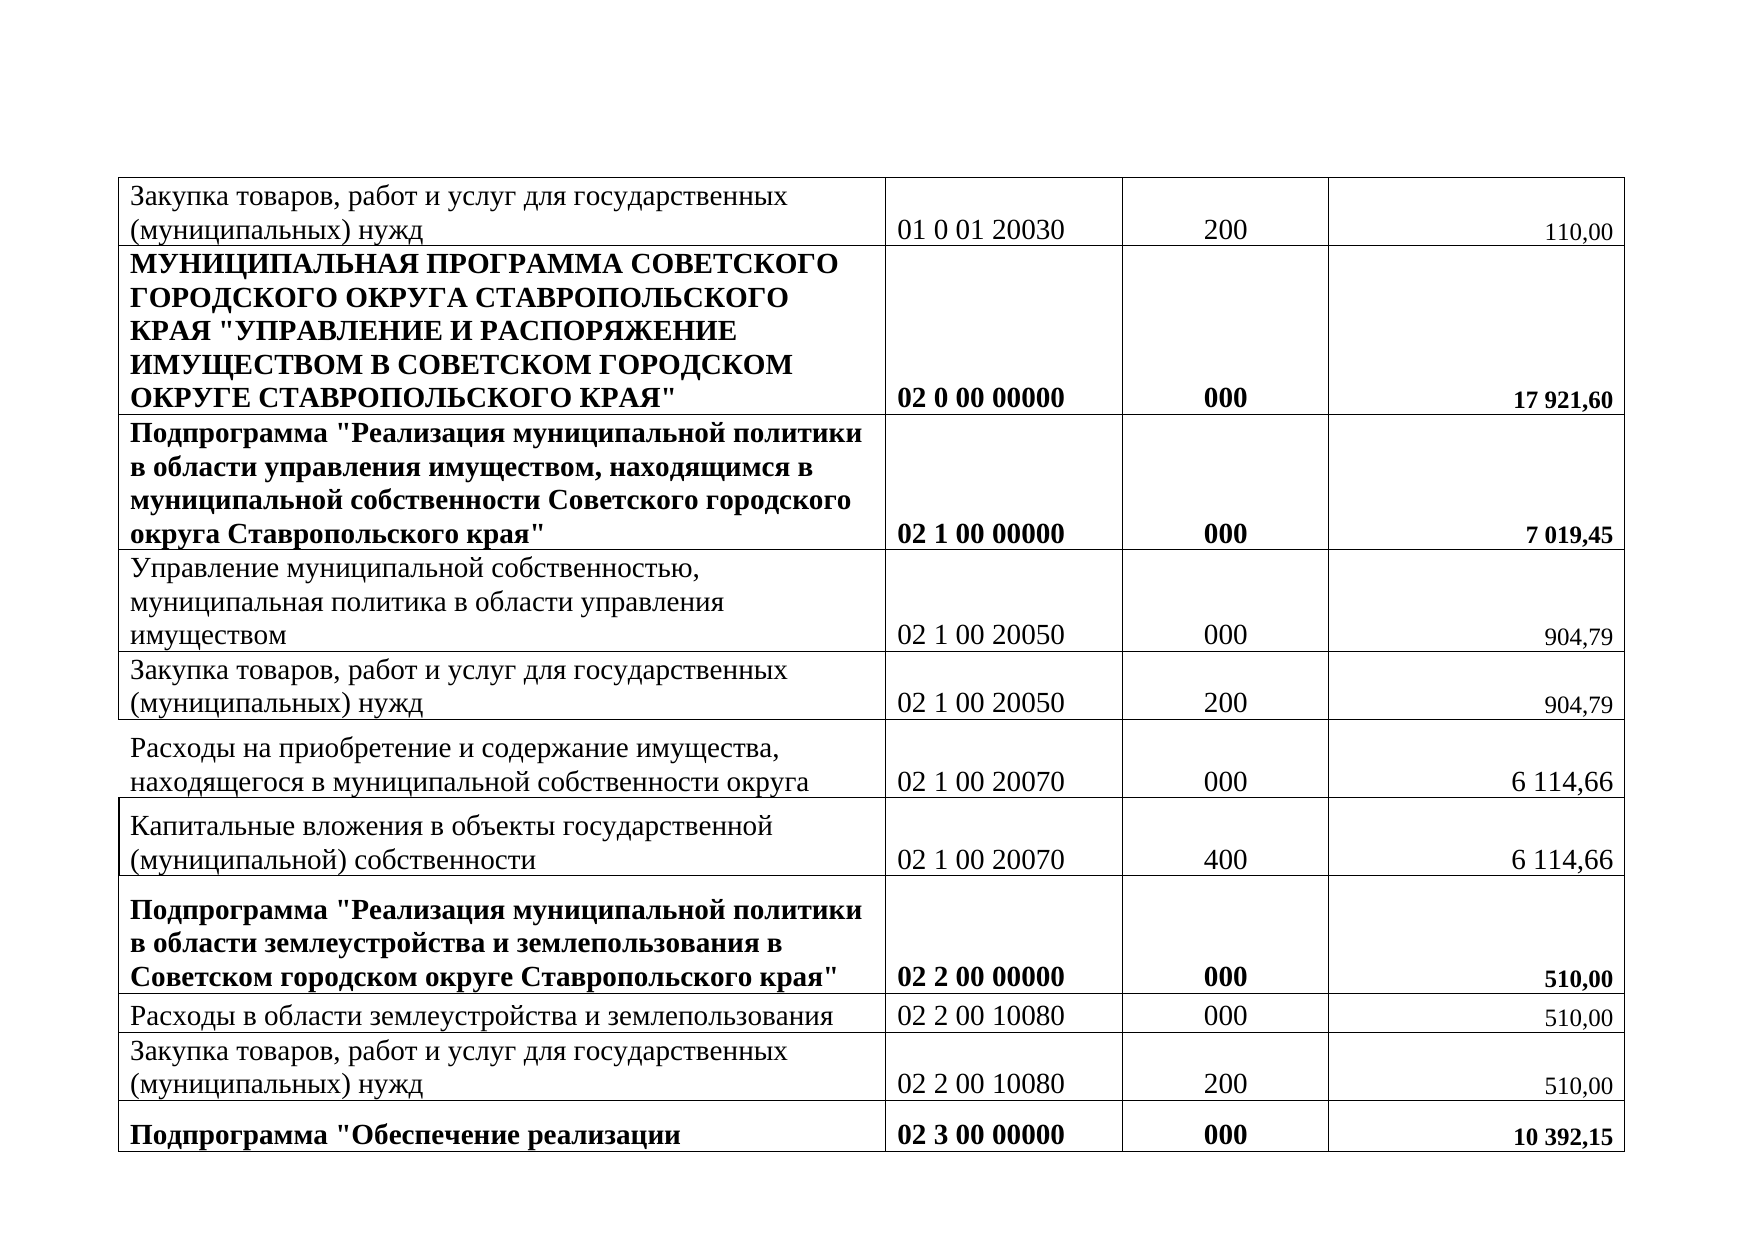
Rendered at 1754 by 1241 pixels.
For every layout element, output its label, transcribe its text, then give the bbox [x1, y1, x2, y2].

table_cell 400 [1123, 798, 1328, 875]
table_cell 6 114,66 [1329, 720, 1624, 797]
table_cell 904,79 [1329, 652, 1624, 719]
table_cell 6 114,66 [1329, 798, 1624, 875]
table_cell 02 1 00 20070 [886, 720, 1122, 797]
table_cell 000 [1123, 720, 1328, 797]
table_cell 000 [1123, 1101, 1328, 1151]
table_cell 02 2 00 10080 [886, 1033, 1122, 1100]
table_cell 02 1 00 20050 [886, 652, 1122, 719]
table_cell 000 [1123, 550, 1328, 651]
table_cell Расходы в области землеустройства и землепользования [119, 994, 885, 1032]
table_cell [119, 1101, 885, 1151]
table_cell 510,00 [1329, 994, 1624, 1032]
table_cell 510,00 [1329, 876, 1624, 992]
table_cell 02 1 00 00000 [886, 415, 1122, 549]
table_cell 17 921,60 [1329, 246, 1624, 414]
table_cell Управление муниципальной собственностью, муниципальная политика в области управления имуществом [119, 550, 885, 651]
table_cell 02 1 00 20070 [886, 798, 1122, 875]
table_cell Закупка товаров, работ и услуг для государственных (муниципальных) нужд [119, 178, 885, 245]
table_cell Закупка товаров, работ и услуг для государственных (муниципальных) нужд [119, 652, 885, 719]
table_cell 02 2 00 00000 [886, 876, 1122, 992]
table_cell Расходы на приобретение и содержание имущества, находящегося в муниципальной собственности округа [119, 720, 885, 797]
table_cell 02 0 00 00000 [886, 246, 1122, 414]
table_cell 200 [1123, 178, 1328, 245]
table_cell Закупка товаров, работ и услуг для государственных (муниципальных) нужд [119, 1033, 885, 1100]
table_cell 000 [1123, 246, 1328, 414]
table_cell Подпрограмма "Реализация муниципальной политики в области управления имуществом, находящимся в муниципальной собственности Советского городского округа Ставропольского края" [119, 415, 885, 549]
table_cell МУНИЦИПАЛЬНАЯ ПРОГРАММА СОВЕТСКОГО ГОРОДСКОГО ОКРУГА СТАВРОПОЛЬСКОГО КРАЯ "УПРАВЛЕНИЕ И РАСПОРЯЖЕНИЕ ИМУЩЕСТВОМ В СОВЕТСКОМ ГОРОДСКОМ ОКРУГЕ СТАВРОПОЛЬСКОГО КРАЯ" [119, 246, 885, 414]
table_cell 200 [1123, 652, 1328, 719]
table_cell 02 2 00 10080 [886, 994, 1122, 1032]
table_cell 110,00 [1329, 178, 1624, 245]
table_cell 200 [1123, 1033, 1328, 1100]
table_cell 904,79 [1329, 550, 1624, 651]
table_cell 02 1 00 20050 [886, 550, 1122, 651]
table_cell 7 019,45 [1329, 415, 1624, 549]
table_cell Подпрограмма "Реализация муниципальной политики в области землеустройства и землепользования в Советском городском округе Ставропольского края" [119, 876, 885, 992]
table_cell 10 392,15 [1329, 1101, 1624, 1151]
table_cell Капитальные вложения в объекты государственной (муниципальной) собственности [120, 798, 885, 875]
table_cell 01 0 01 20030 [886, 178, 1122, 245]
table_cell 02 3 00 00000 [886, 1101, 1122, 1151]
table_cell 000 [1123, 415, 1328, 549]
table_cell 510,00 [1329, 1033, 1624, 1100]
table_cell 000 [1123, 994, 1328, 1032]
table_cell 000 [1123, 876, 1328, 992]
